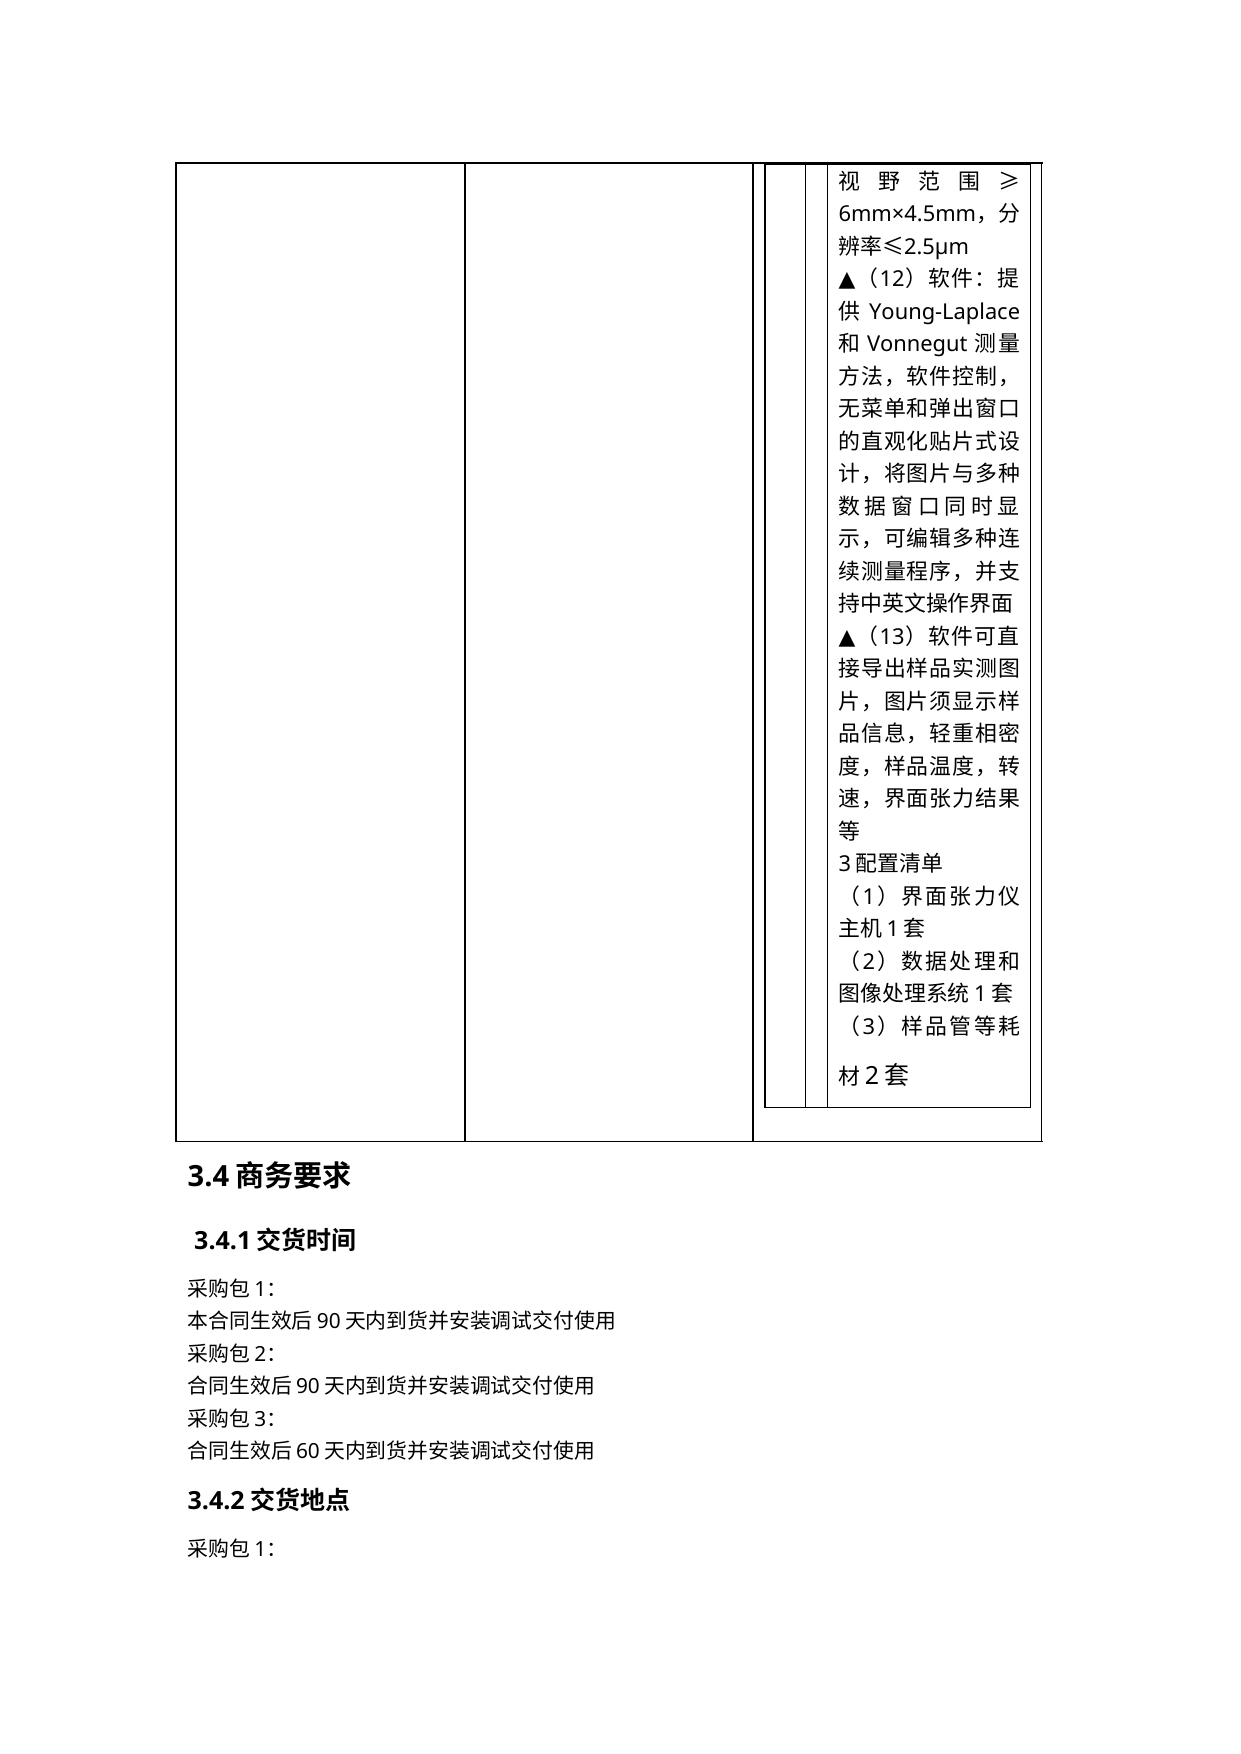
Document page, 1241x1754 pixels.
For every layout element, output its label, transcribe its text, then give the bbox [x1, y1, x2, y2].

text 采购包2： [187, 1337, 1053, 1370]
text 采购包3： [187, 1402, 1053, 1435]
text 3.4商务要求 [187, 1142, 1053, 1207]
table_cell [754, 164, 1041, 1141]
text 3.4.2交货地点 [187, 1467, 1053, 1532]
text 合同生效后90天内到货并安装调试交付使用 [187, 1370, 1053, 1402]
text 采购包1： [187, 1272, 1053, 1305]
table_cell 1 [177, 164, 464, 1141]
text 本合同生效后90天内到货并安装调试交付使用 [187, 1305, 1053, 1337]
text 3.4.1交货时间 [187, 1207, 1053, 1272]
table_cell [466, 164, 752, 1141]
text 合同生效后60天内到货并安装调试交付使用 [187, 1435, 1053, 1467]
text 采购包1： [187, 1532, 1053, 1565]
